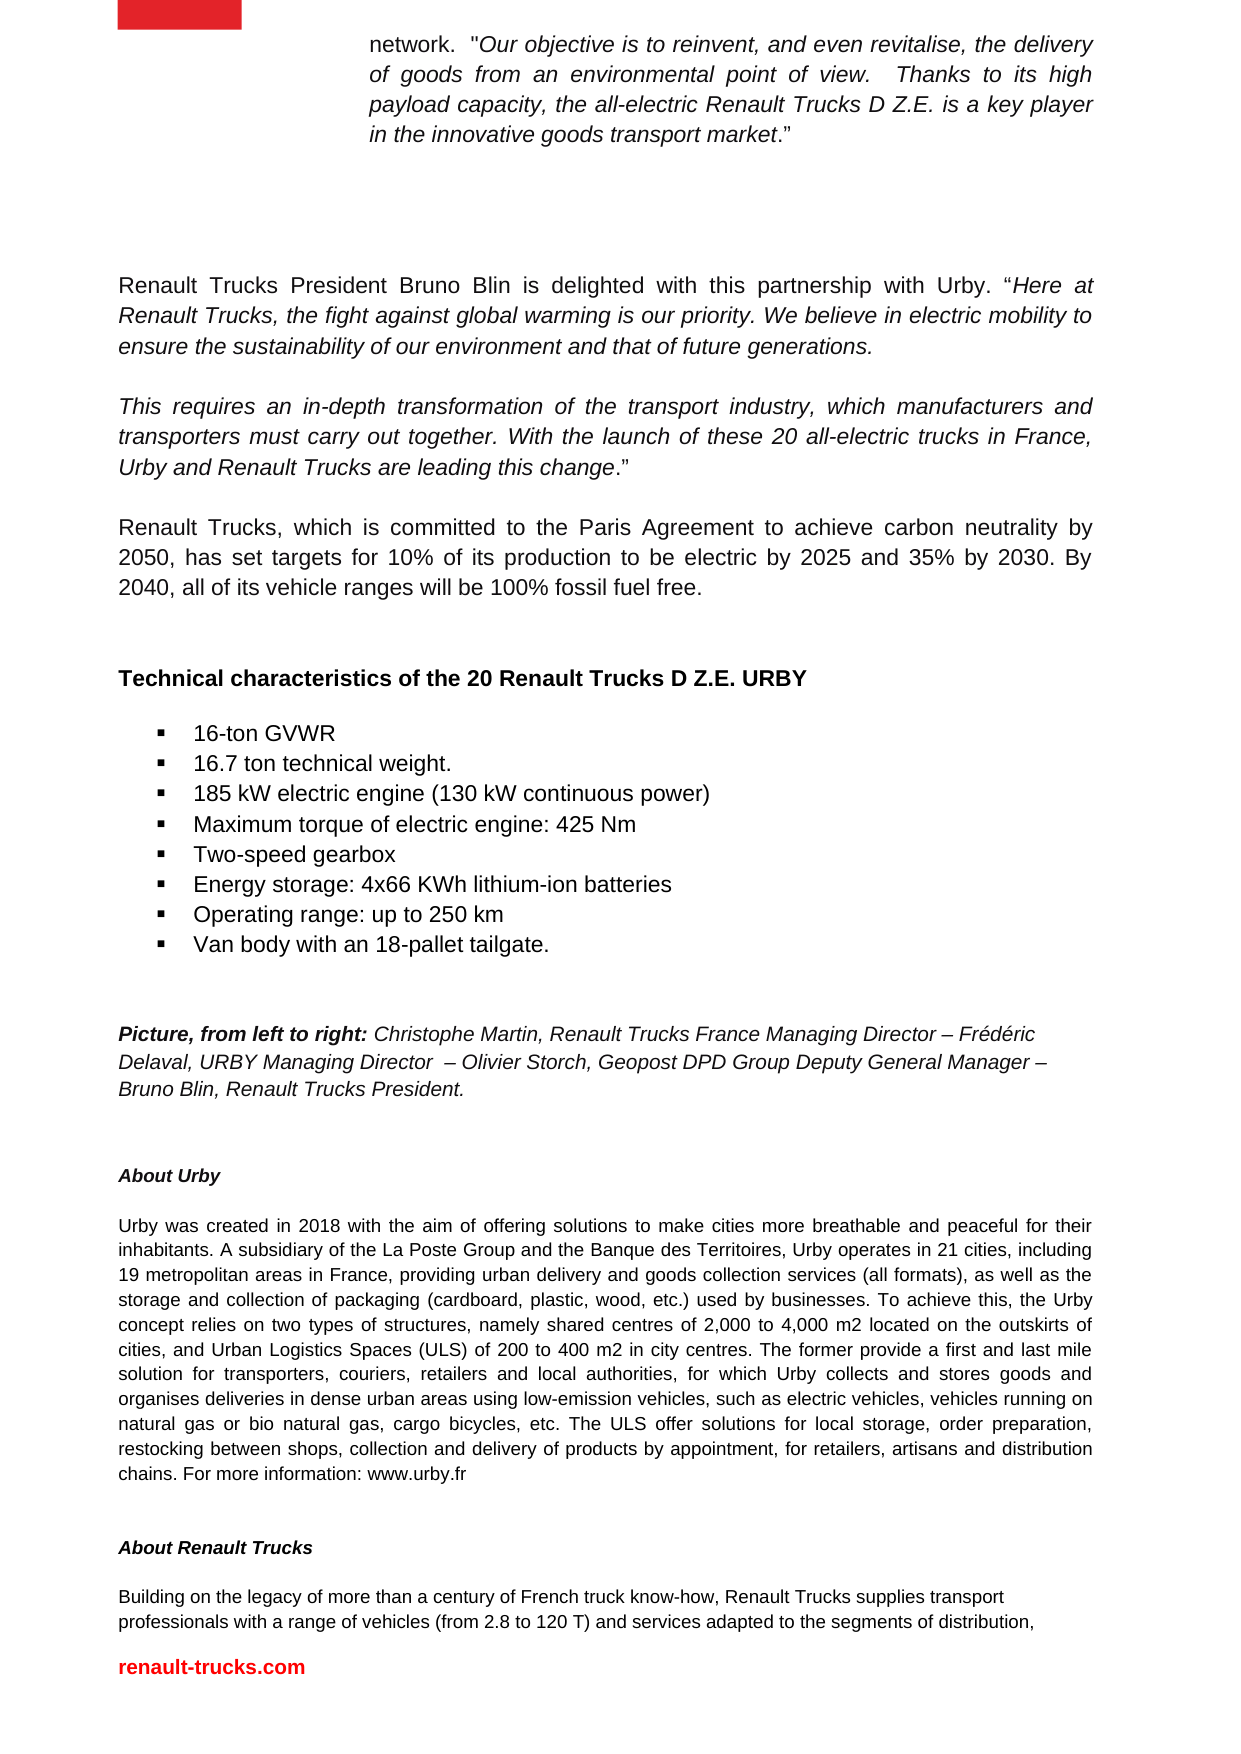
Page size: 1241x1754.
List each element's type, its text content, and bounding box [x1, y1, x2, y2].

text Renault Trucks President Bruno Blin is delighted with this partnership with Urby. “Here at Renault Trucks, the fight against global warming is our priority. We believe in electric mobility to ensure the sustainability of our environment and that of future generations. [118, 272, 1093, 359]
list 16-ton GVWR [156, 720, 1093, 746]
text This requires an in-depth transformation of the transport industry, which manufacturers and transporters must carry out together. With the launch of these 20 all-electric trucks in France, Urby and Renault Trucks are leading this change.” [118, 393, 1093, 480]
text Technical characteristics of the 20 Renault Trucks D Z.E. URBY [118, 665, 1093, 691]
list Van body with an 18-pallet tailgate. [156, 931, 1093, 958]
text Renault Trucks, which is committed to the Paris Agreement to achieve carbon neutrality by 2050, has set targets for 10% of its production to be electric by 2025 and 35% by 2030. By 2040, all of its vehicle ranges will be 100% fossil fuel free. [118, 514, 1093, 601]
list Energy storage: 4x66 KWh lithium-ion batteries [156, 871, 1093, 897]
text Picture, from left to right: Christophe Martin, Renault Trucks France Managing Director – Frédéric Delaval, URBY Managing Director – Olivier Storch, Geopost DPD Group Deputy General Manager – Bruno Blin, Renault Trucks President. [118, 1022, 1093, 1101]
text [118, 1586, 1093, 1633]
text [369, 31, 1093, 147]
text About Urby [118, 1165, 1093, 1186]
list Operating range: up to 250 km [156, 901, 1093, 927]
text About Renault Trucks [118, 1537, 1093, 1558]
list 16.7 ton technical weight. [156, 750, 1093, 776]
text Urby was created in 2018 with the aim of offering solutions to make cities more breathable and peaceful for their inhabitants. A subsidiary of the La Poste Group and the Banque des Territoires, Urby operates in 21 cities, including 19 metropolitan areas in France, providing urban delivery and goods collection services (all formats), as well as the storage and collection of packaging (cardboard, plastic, wood, etc.) used by businesses. To achieve this, the Urby concept relies on two types of structures, namely shared centres of 2,000 to 4,000 m2 located on the outskirts of cities, and Urban Logistics Spaces (ULS) of 200 to 400 m2 in city centres. The former provide a first and last mile solution for transporters, couriers, retailers and local authorities, for which Urby collects and stores goods and organises deliveries in dense urban areas using low-emission vehicles, such as electric vehicles, vehicles running on natural gas or bio natural gas, cargo bicycles, etc. The ULS offer solutions for local storage, order preparation, restocking between shops, collection and delivery of products by appointment, for retailers, artisans and distribution chains. For more information: www.urby.fr [118, 1214, 1093, 1484]
list 185 kW electric engine (130 kW continuous power) [156, 780, 1093, 807]
list Maximum torque of electric engine: 425 Nm [156, 811, 1093, 837]
list Two-speed gearbox [156, 841, 1093, 867]
